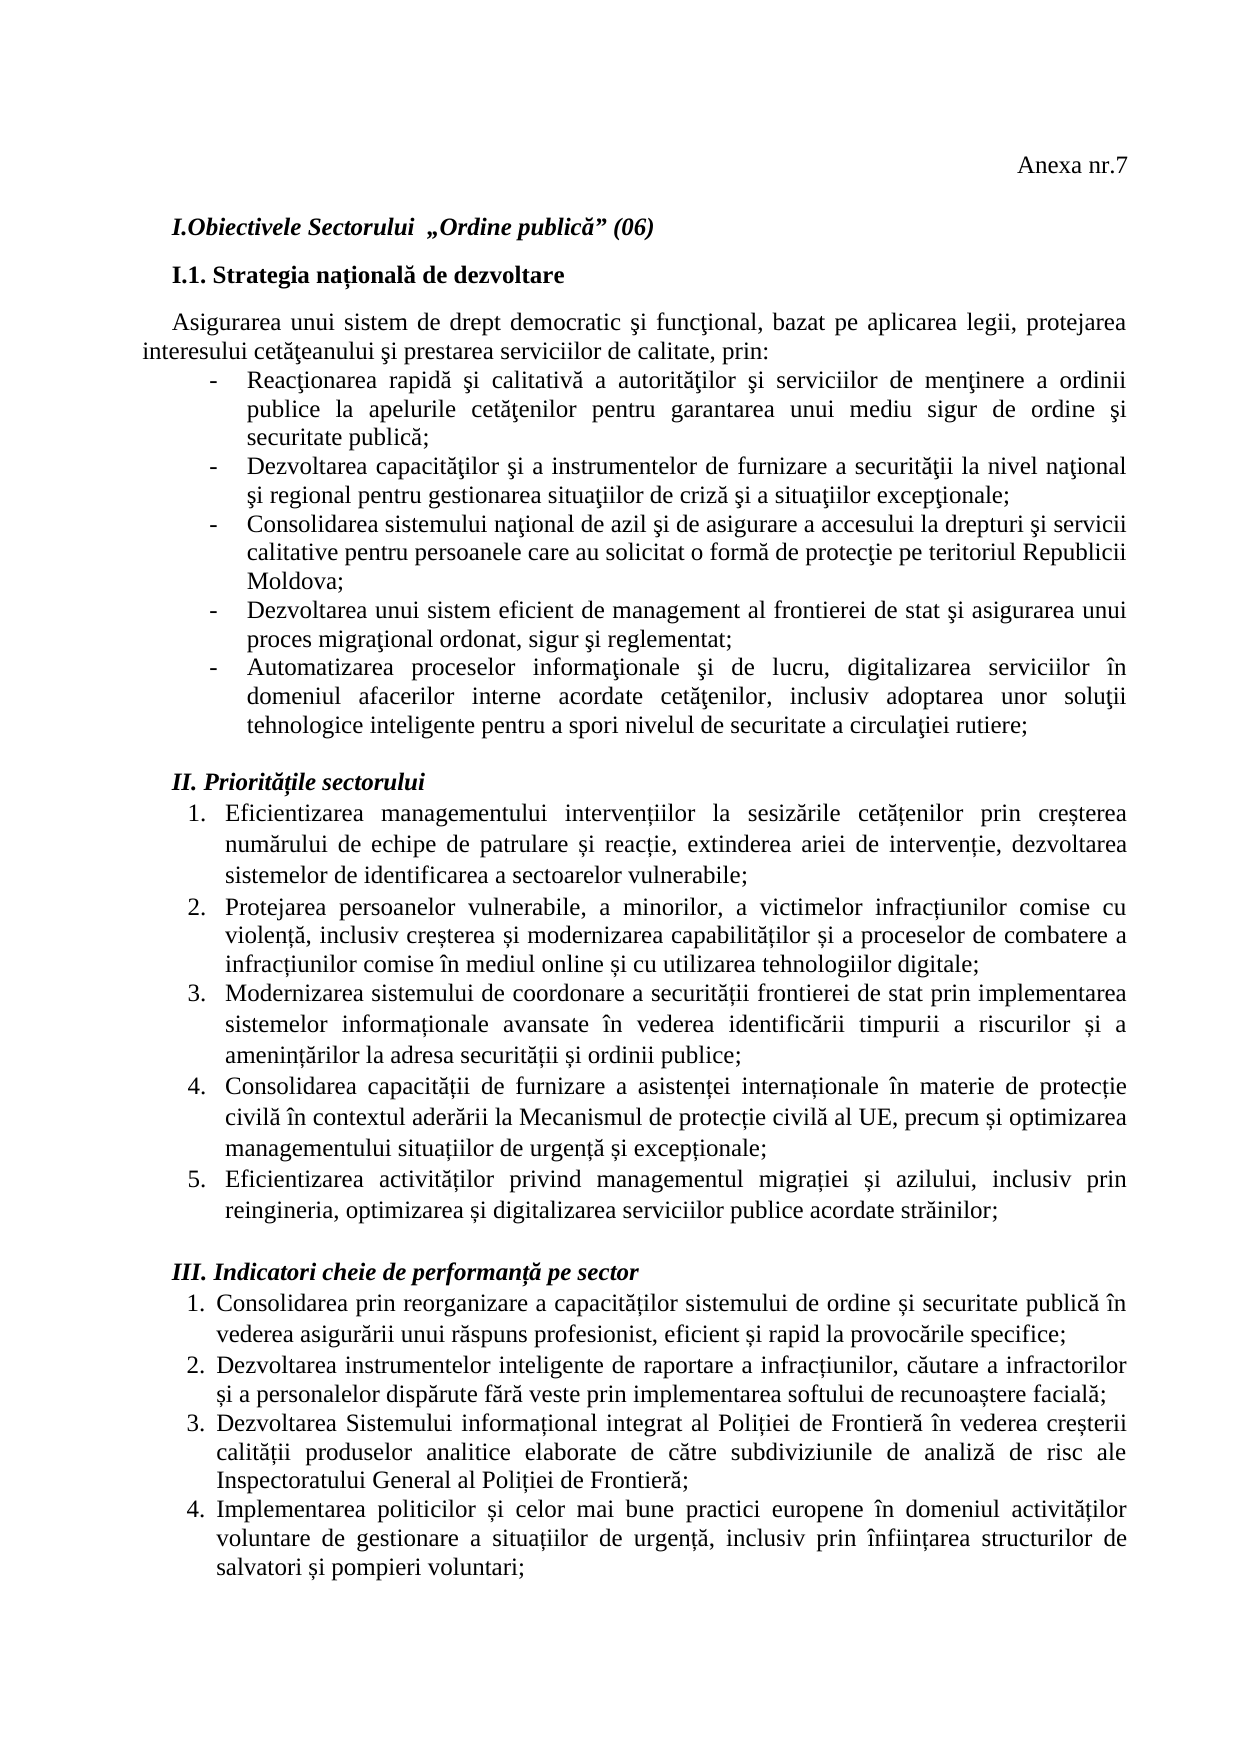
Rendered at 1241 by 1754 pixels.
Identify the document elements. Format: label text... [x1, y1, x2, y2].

list Automatizarea proceselor informaţionale şi de lucru, digitalizarea serviciilor în domeniul afacerilor interne acordate cetăţenilor, inclusiv adoptarea unor soluţii tehnologice inteligente pentru a spori nivelul de securitate a circulaţiei rutiere; [209, 652, 1128, 739]
list Dezvoltarea Sistemului informațional integrat al Poliției de Frontieră în vederea creșterii calității produselor analitice elaborate de către subdiviziunile de analiză de risc ale Inspectoratului General al Poliției de Frontieră; [186, 1408, 1128, 1494]
list Consolidarea sistemului naţional de azil şi de asigurare a accesului la drepturi şi servicii calitative pentru persoanele care au solicitat o formă de protecţie pe teritoriul Republicii Moldova; [209, 509, 1128, 595]
list Dezvoltarea capacităţilor şi a instrumentelor de furnizare a securităţii la nivel naţional şi regional pentru gestionarea situaţiilor de criză şi a situaţiilor excepţionale; [209, 451, 1128, 509]
list Dezvoltarea unui sistem eficient de management al frontierei de stat şi asigurarea unui proces migraţional ordonat, sigur şi reglementat; [209, 595, 1128, 652]
list Implementarea politicilor și celor mai bune practici europene în domeniul activităților voluntare de gestionare a situațiilor de urgență, inclusiv prin înființarea structurilor de salvatori și pompieri voluntari; [186, 1494, 1128, 1580]
list Consolidarea prin reorganizare a capacităților sistemului de ordine și securitate publică în vederea asigurării unui răspuns profesionist, eficient și rapid la provocările specifice; [186, 1288, 1128, 1348]
list II. Prioritățile sectorului [172, 767, 1128, 796]
list Reacţionarea rapidă şi calitativă a autorităţilor şi serviciilor de menţinere a ordinii publice la apelurile cetăţenilor pentru garantarea unui mediu sigur de ordine şi securitate publică; [209, 365, 1128, 451]
list Modernizarea sistemului de coordonare a securității frontierei de stat prin implementarea sistemelor informaționale avansate în vederea identificării timpurii a riscurilor și a amenințărilor la adresa securității și ordinii publice; [187, 978, 1128, 1069]
list I.Obiectivele Sectorului „Ordine publică” (06) [172, 212, 1128, 241]
text I.1. Strategia națională de dezvoltare [112, 260, 1128, 288]
list Eficientizarea managementului intervențiilor la sesizările cetățenilor prin creșterea numărului de echipe de patrulare și reacție, extinderea ariei de intervenție, dezvoltarea sistemelor de identificarea a sectoarelor vulnerabile; [187, 798, 1128, 889]
list Protejarea persoanelor vulnerabile, a minorilor, a victimelor infracțiunilor comise cu violență, inclusiv creșterea și modernizarea capabilităților și a proceselor de combatere a infracțiunilor comise în mediul online și cu utilizarea tehnologiilor digitale; [187, 892, 1128, 978]
list Eficientizarea activităților privind managementul migrației și azilului, inclusiv prin reingineria, optimizarea și digitalizarea serviciilor publice acordate străinilor; [187, 1164, 1128, 1224]
list III. Indicatori cheie de performanță pe sector [172, 1257, 1128, 1286]
list Anexa nr.7 [172, 150, 1128, 179]
list Consolidarea capacității de furnizare a asistenței internaționale în materie de protecție civilă în contextul aderării la Mecanismul de protecție civilă al UE, precum și optimizarea managementului situațiilor de urgență și excepționale; [187, 1071, 1128, 1162]
text Asigurarea unui sistem de drept democratic şi funcţional, bazat pe aplicarea legii, protejarea interesului cetăţeanului şi prestarea serviciilor de calitate, prin: [142, 307, 1128, 365]
list Dezvoltarea instrumentelor inteligente de raportare a infracțiunilor, căutare a infractorilor și a personalelor dispărute fără veste prin implementarea softului de recunoaștere facială; [186, 1350, 1128, 1408]
